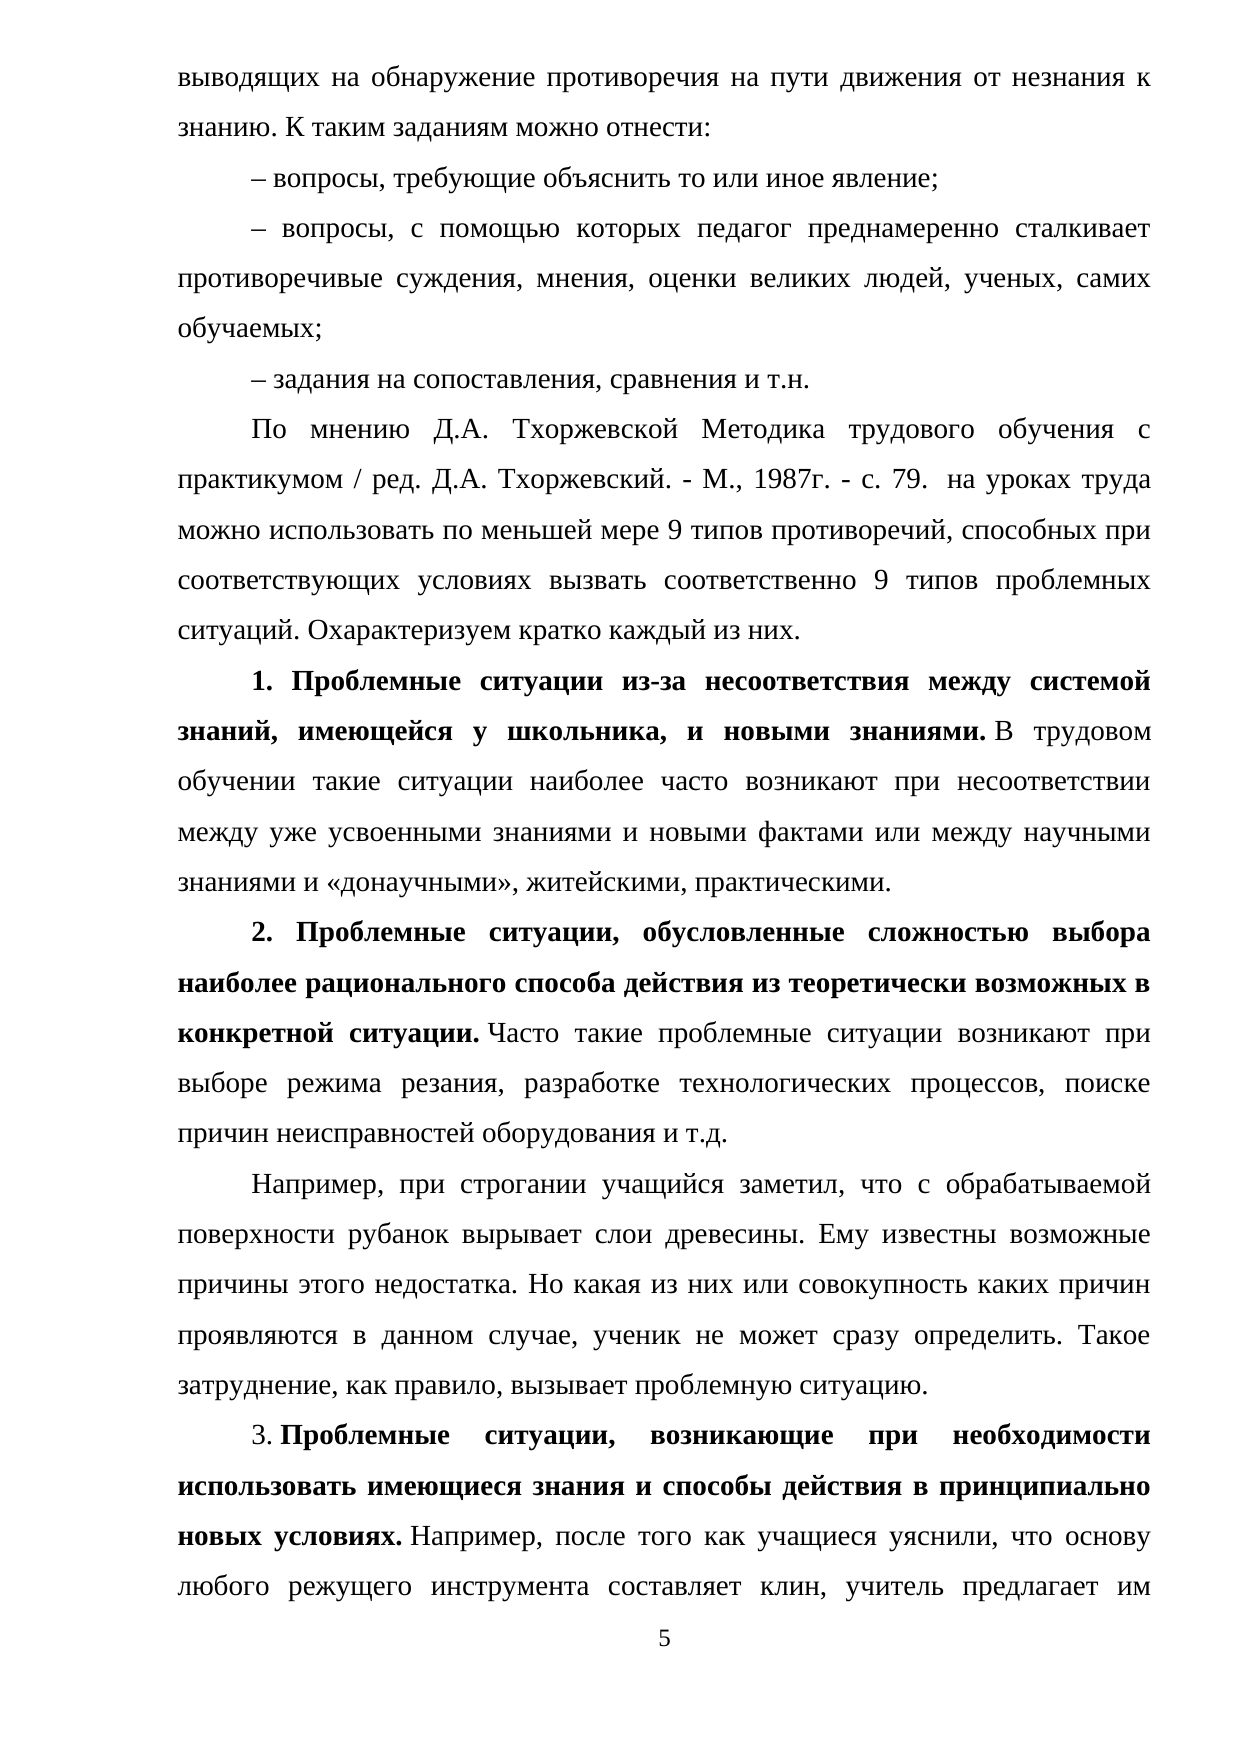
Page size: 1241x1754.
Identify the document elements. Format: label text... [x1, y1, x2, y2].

text 2. Проблемные ситуации, обусловленные сложностью выбора наиболее рационального способа действия из теоретически возможных в конкретной ситуации. Часто такие проблемные ситуации возникают при выборе режима резания, разработке технологических процессов, поиске причин неисправностей оборудования и т.д. [177, 914, 1152, 1149]
text – вопросы, требующие объяснить то или иное явление; [177, 160, 1152, 193]
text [177, 1417, 1152, 1602]
text – задания на сопоставления, сравнения и т.н. [177, 361, 1152, 394]
text – вопросы, с помощью которых педагог преднамеренно сталкивает противоречивые суждения, мнения, оценки великих людей, ученых, самих обучаемых; [177, 210, 1152, 344]
text Например, при строгании учащийся заметил, что с обрабатываемой поверхности рубанок вырывает слои древесины. Ему известны возможные причины этого недостатка. Но какая из них или совокупность каких причин проявляются в данном случае, ученик не может сразу определить. Такое затруднение, как правило, вызывает проблемную ситуацию. [177, 1166, 1152, 1401]
text 1. Проблемные ситуации из-за несоответствия между системой знаний, имеющейся у школьника, и новыми знаниями. В трудовом обучении такие ситуации наиболее часто возникают при несоответствии между уже усвоенными знаниями и новыми фактами или между научными знаниями и «донаучными», житейскими, практическими. [177, 663, 1152, 898]
text По мнению Д.А. Тхоржевской Методика трудового обучения с практикумом / ред. Д.А. Тхоржевский. - М., 1987г. - с. 79. на уроках труда можно использовать по меньшей мере 9 типов противоречий, способных при соответствующих условиях вызвать соответственно 9 типов проблемных ситуаций. Охарактеризуем кратко каждый из них. [177, 411, 1152, 646]
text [177, 59, 1152, 143]
